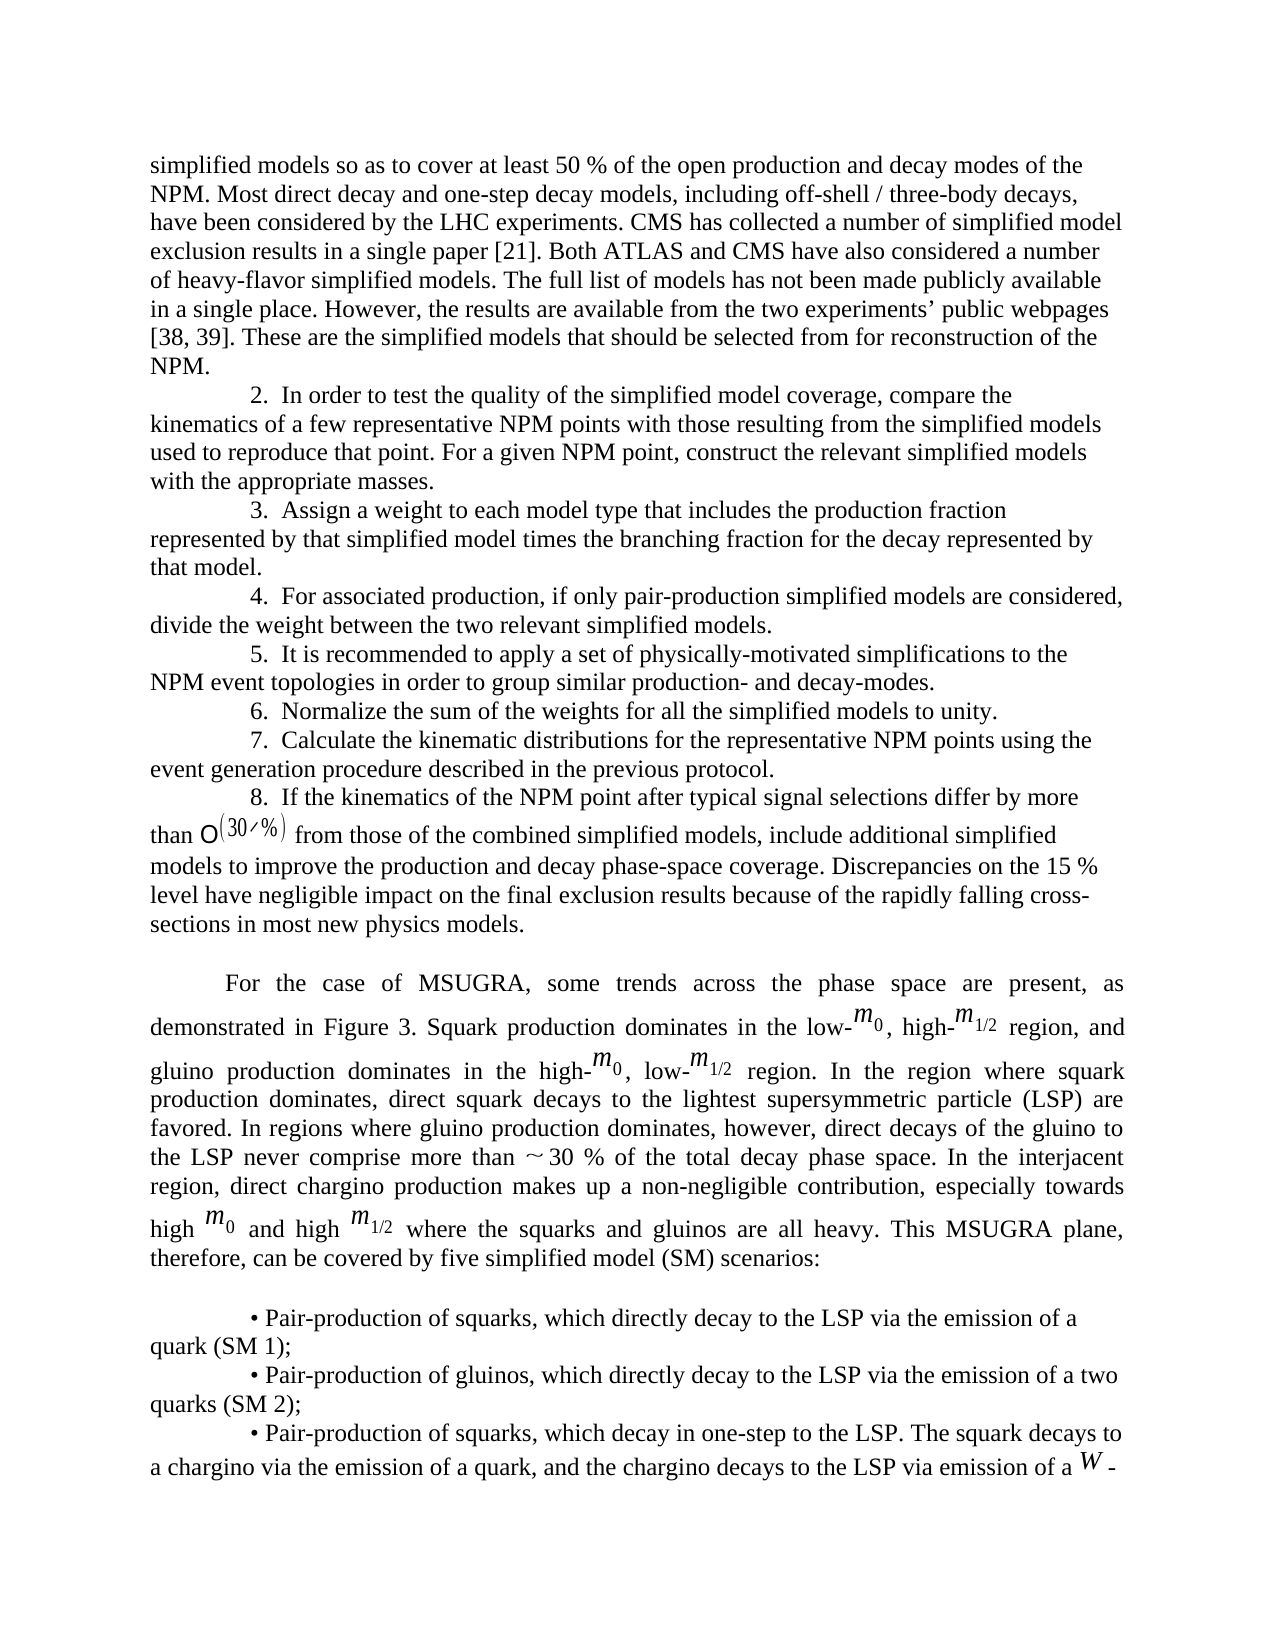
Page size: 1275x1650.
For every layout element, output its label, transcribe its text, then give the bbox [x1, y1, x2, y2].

text 7. Calculate the kinematic distributions for the representative NPM points using the event generation procedure described in the previous protocol. [150, 725, 1125, 782]
text 2. In order to test the quality of the simplified model coverage, compare the kinematics of a few representative NPM points with those resulting from the simplified models used to reproduce that point. For a given NPM point, construct the relevant simplified models with the appropriate masses. [150, 380, 1125, 495]
text 6. Normalize the sum of the weights for all the simplified models to unity. [150, 696, 1125, 725]
text 8. If the kinematics of the NPM point after typical signal selections differ by more than O from those of the combined simplified models, include additional simplified models to improve the production and decay phase-space coverage. Discrepancies on the 15 % level have negligible impact on the final exclusion results because of the rapidly falling cross-sections in most new physics models. [150, 782, 1125, 937]
text 4. For associated production, if only pair-production simplified models are considered, divide the weight between the two relevant simplified models. [150, 581, 1125, 639]
text • Pair-production of gluinos, which directly decay to the LSP via the emission of a two quarks (SM 2); [150, 1360, 1125, 1418]
text 5. It is recommended to apply a set of physically-motivated simplifications to the NPM event topologies in order to group similar production- and decay-modes. [150, 639, 1125, 696]
text • Pair-production of squarks, which directly decay to the LSP via the emission of a quark (SM 1); [150, 1303, 1125, 1360]
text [150, 150, 1125, 380]
text 3. Assign a weight to each model type that includes the production fraction represented by that simplified model times the branching fraction for the decay represented by that model. [150, 495, 1125, 581]
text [150, 1418, 1125, 1481]
text For the case of MSUGRA, some trends across the phase space are present, as demonstrated in Figure 3. Squark production dominates in the low-, high- region, and gluino production dominates in the high-, low- region. In the region where squark production dominates, direct squark decays to the lightest supersymmetric particle (LSP) are favored. In regions where gluino production dominates, however, direct decays of the gluino to the LSP never comprise more than 30 % of the total decay phase space. In the interjacent region, direct chargino production makes up a non-negligible contribution, especially towards high and high where the squarks and gluinos are all heavy. This MSUGRA plane, therefore, can be covered by five simplified model (SM) scenarios: [150, 968, 1125, 1272]
